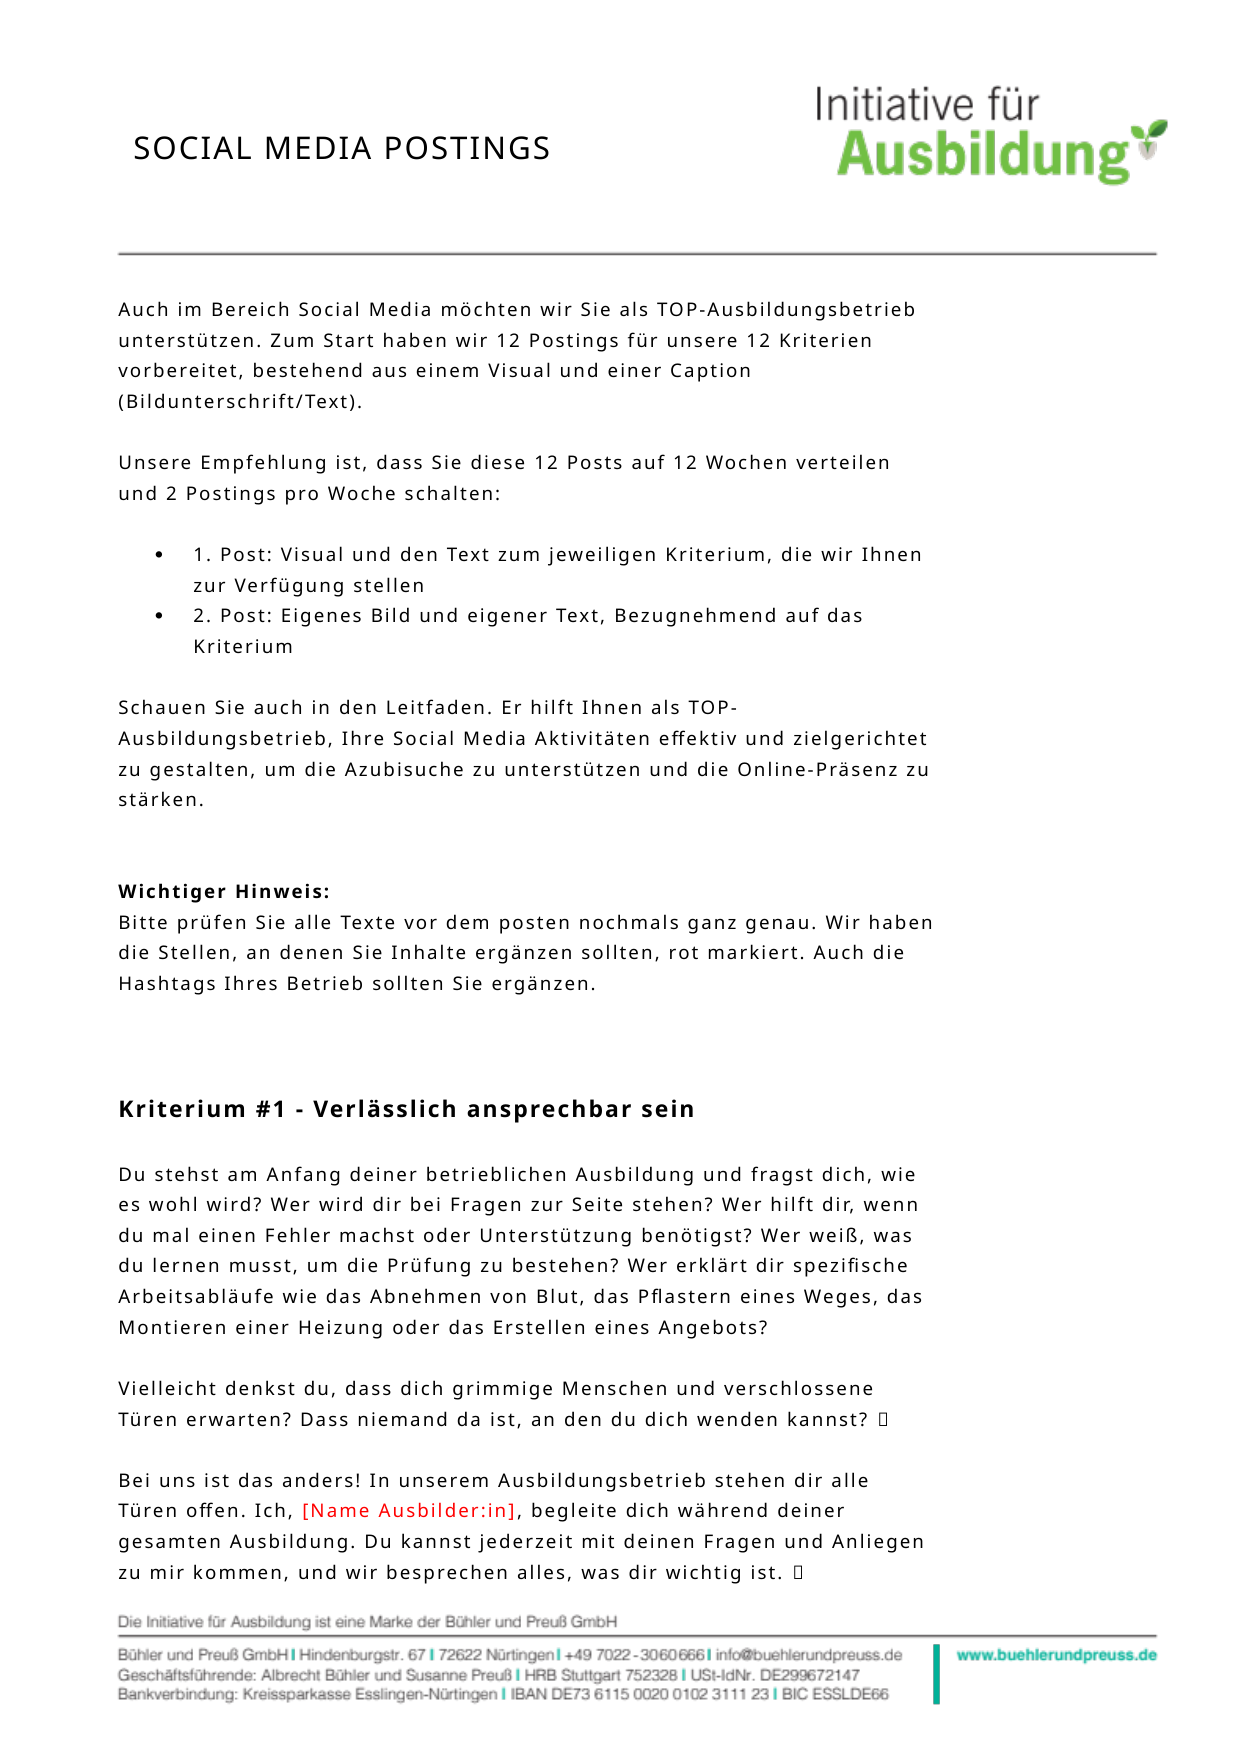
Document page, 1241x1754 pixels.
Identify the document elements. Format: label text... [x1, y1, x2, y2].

text Unsere Empfehlung ist, dass Sie diese 12 Posts auf 12 Wochen verteilen und 2 Postings pro Woche schalten: [118, 449, 937, 506]
text Schauen Sie auch in den Leitfaden. Er hilft Ihnen als TOP-Ausbildungsbetrieb, Ihre Social Media Aktivitäten effektiv und zielgerichtet zu gestalten, um die Azubisuche zu unterstützen und die Online-Präsenz zu stärken. [118, 694, 937, 812]
text Vielleicht denkst du, dass dich grimmige Menschen und verschlossene Türen erwarten? Dass niemand da ist, an den du dich wenden kannst? 🚪 [118, 1375, 937, 1431]
text Bitte prüfen Sie alle Texte vor dem posten nochmals ganz genau. Wir haben die Stellen, an denen Sie Inhalte ergänzen sollten, rot markiert. Auch die Hashtags Ihres Betrieb sollten Sie ergänzen. [118, 909, 937, 996]
text Bei uns ist das anders! In unserem Ausbildungsbetrieb stehen dir alle Türen offen. Ich, [Name Ausbilder:in], begleite dich während deiner gesamten Ausbildung. Du kannst jederzeit mit deinen Fragen und Anliegen zu mir kommen, und wir besprechen alles, was dir wichtig ist. 🤝 [118, 1467, 937, 1584]
list 1. Post: Visual und den Text zum jeweiligen Kriterium, die wir Ihnen zur Verfügung stellen [156, 541, 937, 598]
text Kriterium #1 - Verlässlich ansprechbar sein [118, 1093, 937, 1124]
text Wichtiger Hinweis: [118, 878, 937, 904]
text Auch im Bereich Social Media möchten wir Sie als TOP-Ausbildungsbetrieb unterstützen. Zum Start haben wir 12 Postings für unsere 12 Kriterien vorbereitet, bestehend aus einem Visual und einer Caption (Bildunterschrift/Text). [118, 296, 937, 414]
text Du stehst am Anfang deiner betrieblichen Ausbildung und fragst dich, wie es wohl wird? Wer wird dir bei Fragen zur Seite stehen? Wer hilft dir, wenn du mal einen Fehler machst oder Unterstützung benötigst? Wer weiß, was du lernen musst, um die Prüfung zu bestehen? Wer erklärt dir spezifische Arbeitsabläufe wie das Abnehmen von Blut, das Pflastern eines Weges, das Montieren einer Heizung oder das Erstellen eines Angebots? [118, 1161, 937, 1339]
list 2. Post: Eigenes Bild und eigener Text, Bezugnehmend auf das Kriterium [156, 603, 937, 659]
